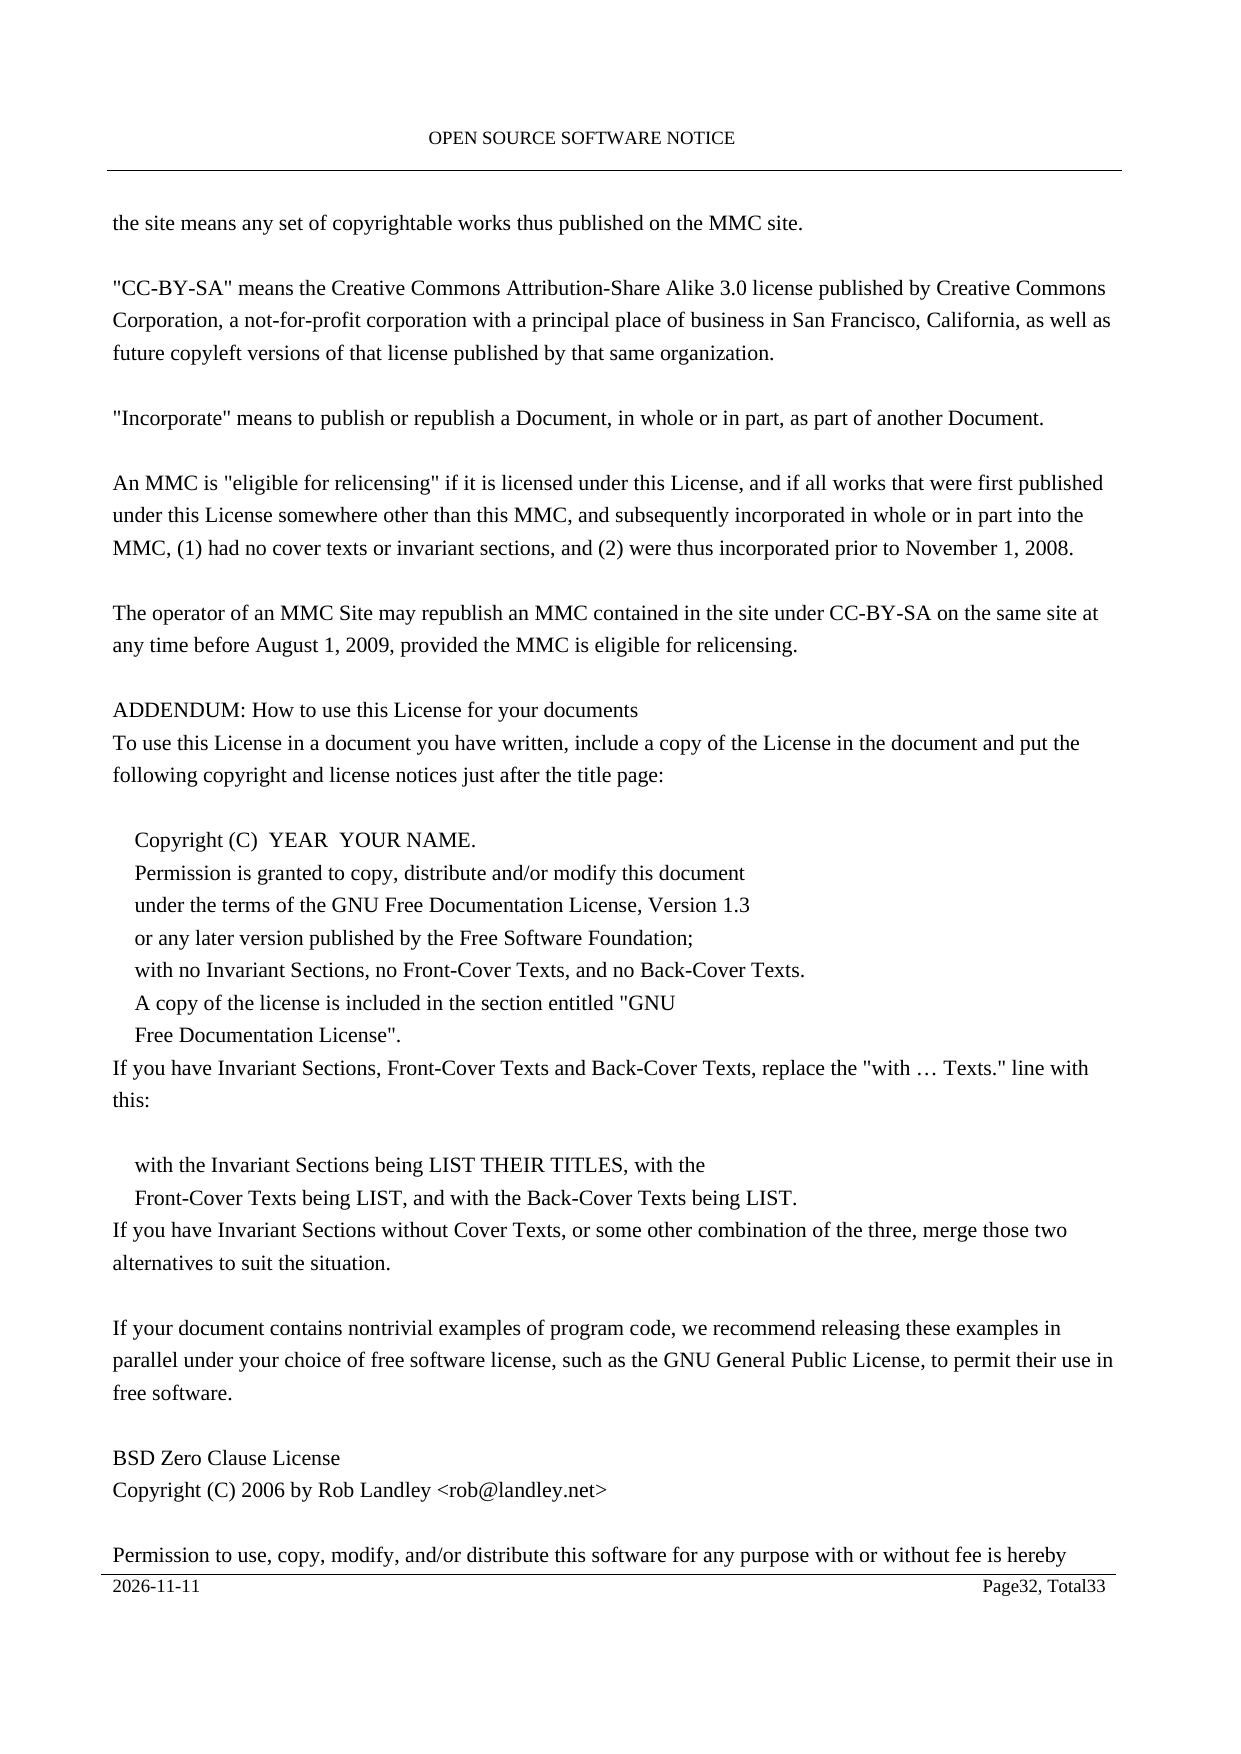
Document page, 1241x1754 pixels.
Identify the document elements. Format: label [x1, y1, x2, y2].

text [112, 206, 1128, 1571]
